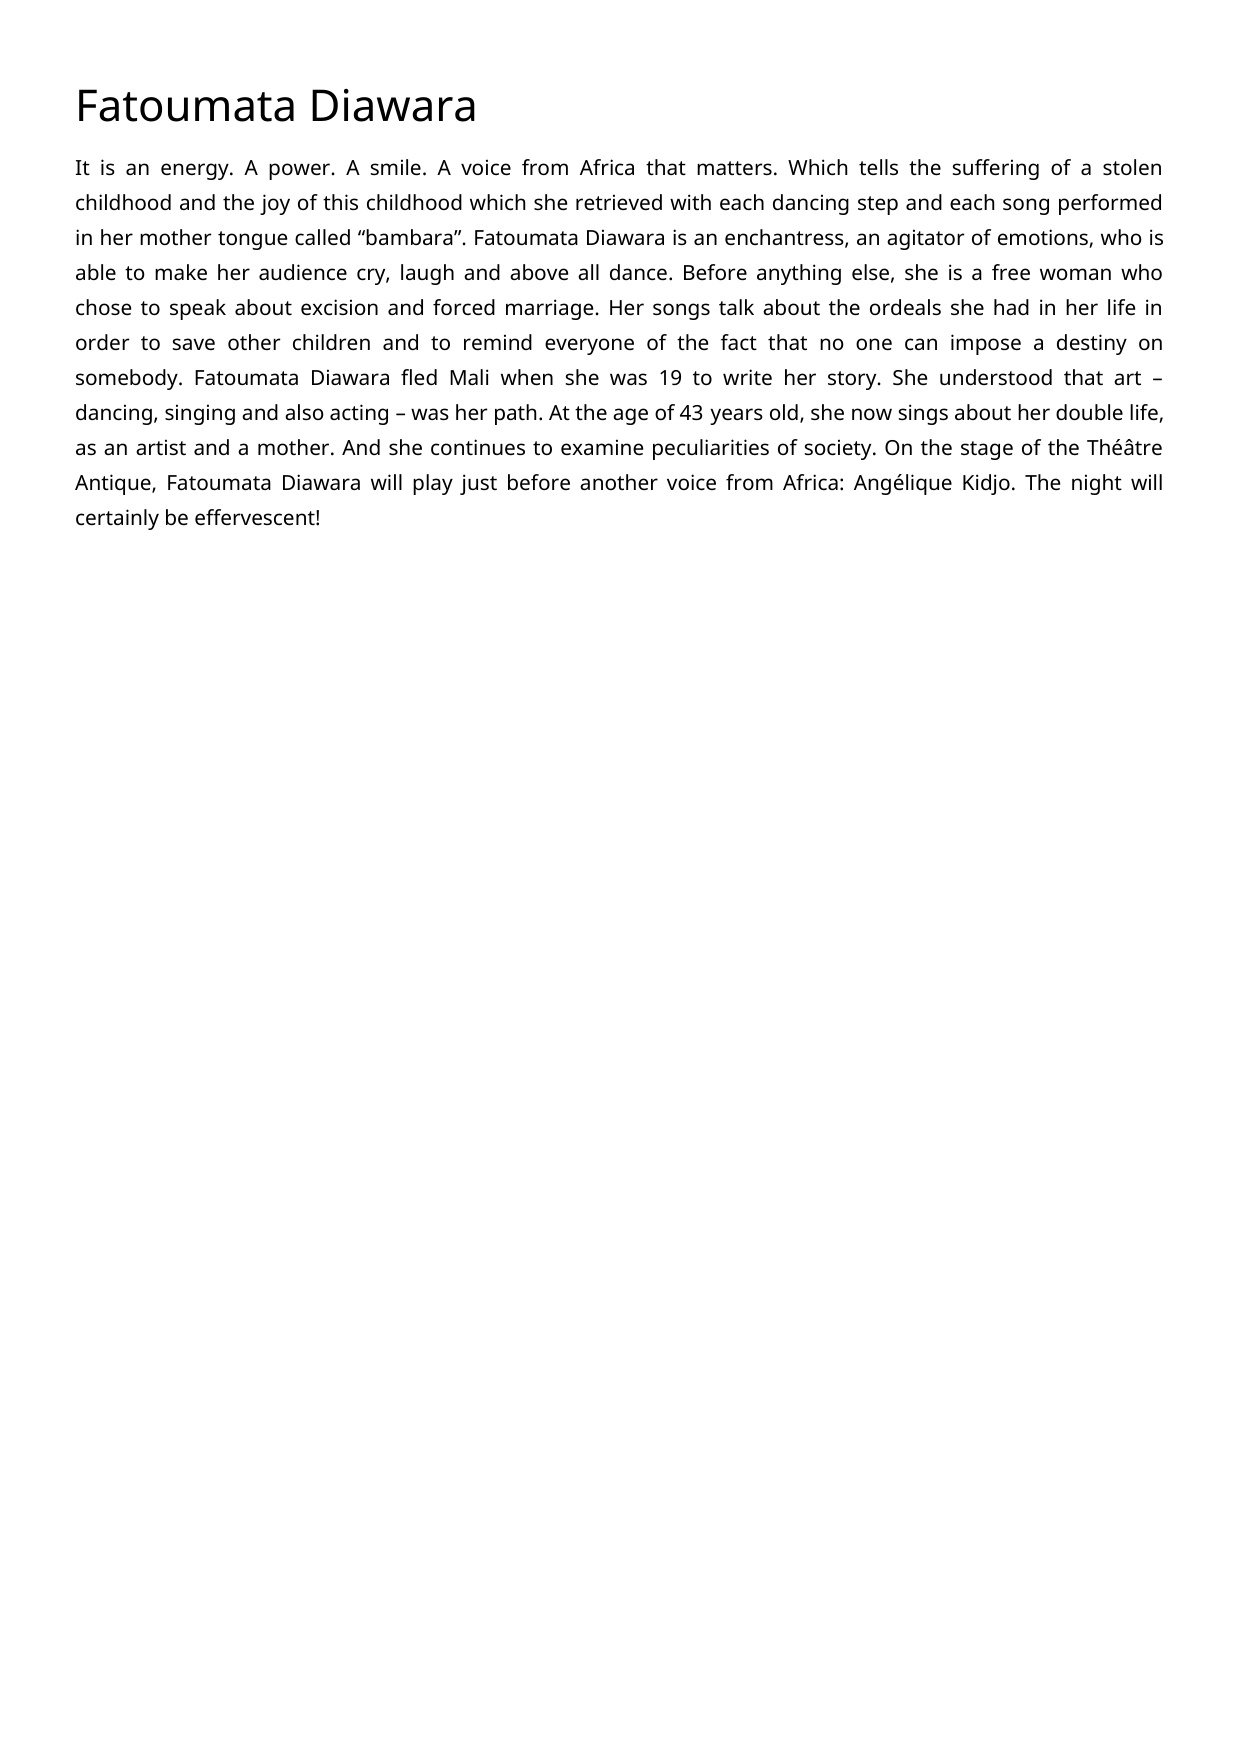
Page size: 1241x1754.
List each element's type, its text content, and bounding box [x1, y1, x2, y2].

text It is an energy. A power. A smile. A voice from Africa that matters. Which tells the suffering of a stolen childhood and the joy of this childhood which she retrieved with each dancing step and each song performed in her mother tongue called “bambara”. Fatoumata Diawara is an enchantress, an agitator of emotions, who is able to make her audience cry, laugh and above all dance. Before anything else, she is a free woman who chose to speak about excision and forced marriage. Her songs talk about the ordeals she had in her life in order to save other children and to remind everyone of the fact that no one can impose a destiny on somebody. Fatoumata Diawara fled Mali when she was 19 to write her story. She understood that art – dancing, singing and also acting – was her path. At the age of 43 years old, she now sings about her double life, as an artist and a mother. And she continues to examine peculiarities of society. On the stage of the Théâtre Antique, Fatoumata Diawara will play just before another voice from Africa: Angélique Kidjo. The night will certainly be effervescent! [75, 146, 1165, 531]
text Fatoumata Diawara [75, 75, 1165, 134]
